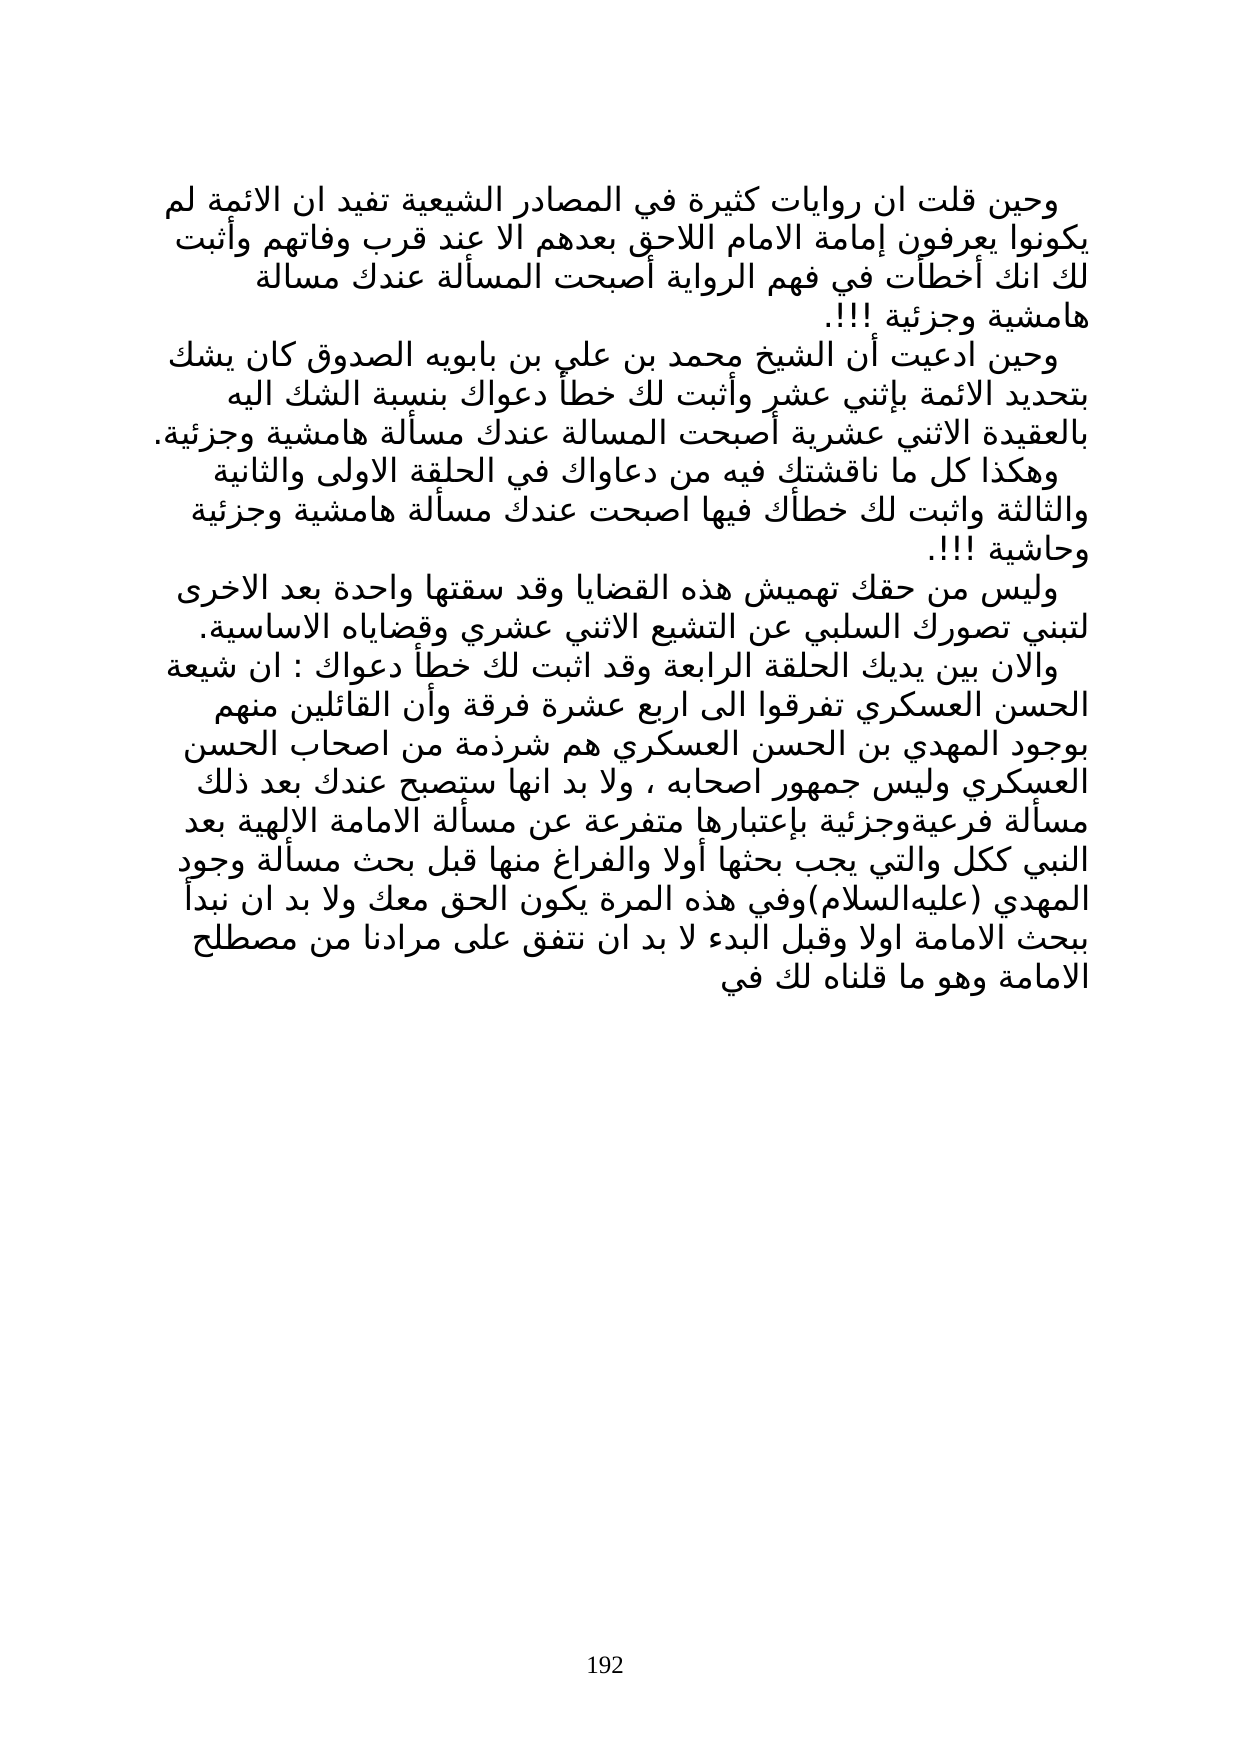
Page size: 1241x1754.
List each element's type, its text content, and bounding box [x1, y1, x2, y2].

text وحين قلت ان روايات كثيرة في المصادر الشيعية تفيد ان الائمة لم يكونوا يعرفون إمامة الامام اللاحق بعدهم الا عند قرب وفاتهم وأثبت لك انك أخطأت في فهم الرواية أصبحت المسألة عندك مسالة هامشية وجزئية !!!. [150, 180, 1090, 335]
text وحين ادعيت أن الشيخ محمد بن علي بن بابويه الصدوق كان يشك بتحديد الائمة بإثني عشر وأثبت لك خطأ دعواك بنسبة الشك اليه بالعقيدة الاثني عشرية أصبحت المسالة عندك مسألة هامشية وجزئية. [150, 335, 1090, 452]
text والان بين يديك الحلقة الرابعة وقد اثبت لك خطأ دعواك : ان شيعة الحسن العسكري تفرقوا الى اربع عشرة فرقة وأن القائلين منهم بوجود المهدي بن الحسن العسكري هم شرذمة من اصحاب الحسن العسكري وليس جمهور اصحابه ، ولا بد انها ستصبح عندك بعد ذلك مسألة فرعيةوجزئية بإعتبارها متفرعة عن مسألة الامامة الالهية بعد النبي ككل والتي يجب بحثها أولا والفراغ منها قبل بحث مسألة وجود المهدي (عليه‌السلام)وفي هذه المرة يكون الحق معك ولا بد ان نبدأ ببحث الامامة اولا وقبل البدء لا بد ان نتفق على مرادنا من مصطلح الامامة وهو ما قلناه لك في [150, 646, 1090, 996]
text وليس من حقك تهميش هذه القضايا وقد سقتها واحدة بعد الاخرى لتبني تصورك السلبي عن التشيع الاثني عشري وقضاياه الاساسية. [150, 568, 1090, 646]
text وهكذا كل ما ناقشتك فيه من دعاواك في الحلقة الاولى والثانية والثالثة واثبت لك خطأك فيها اصبحت عندك مسألة هامشية وجزئية وحاشية !!!. [150, 452, 1090, 568]
